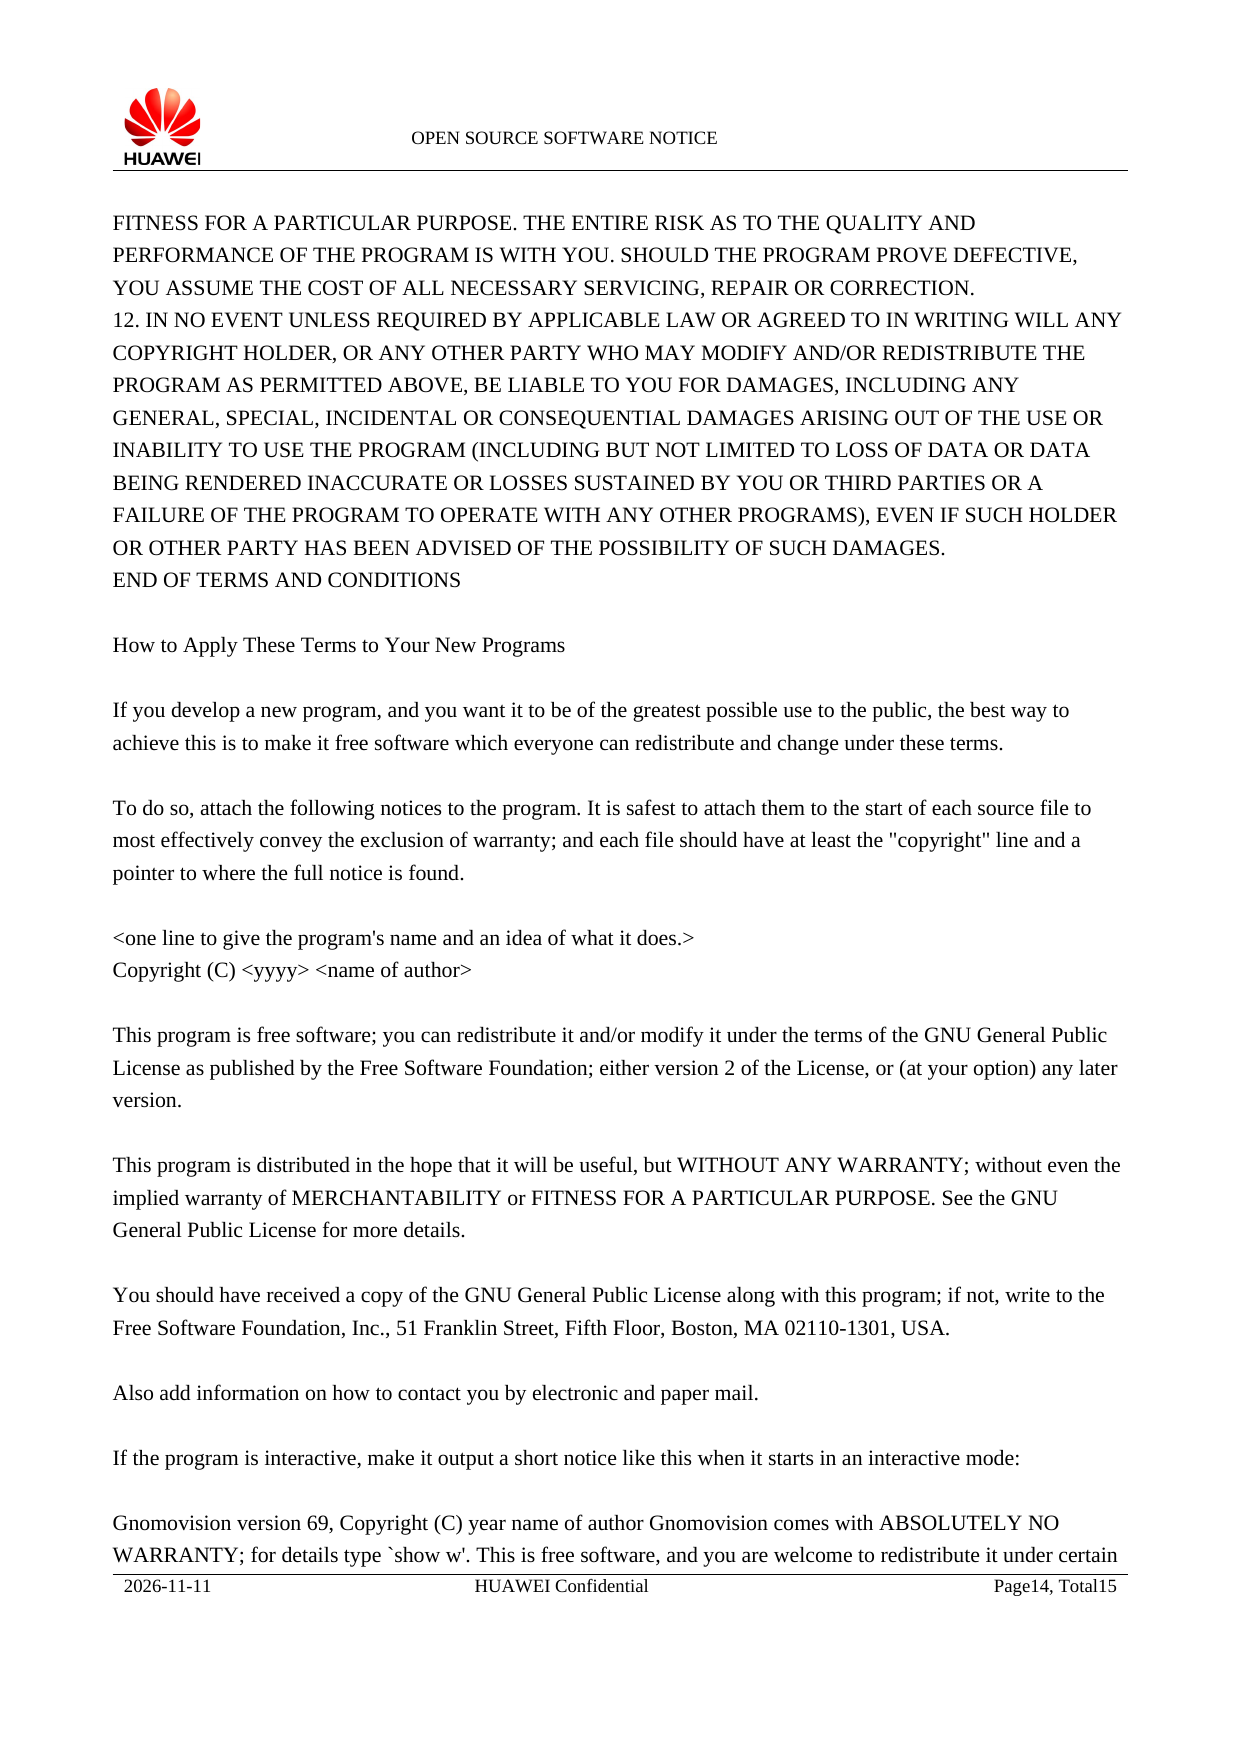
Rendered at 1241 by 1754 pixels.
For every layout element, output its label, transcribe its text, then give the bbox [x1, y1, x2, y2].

picture [124, 88, 201, 165]
